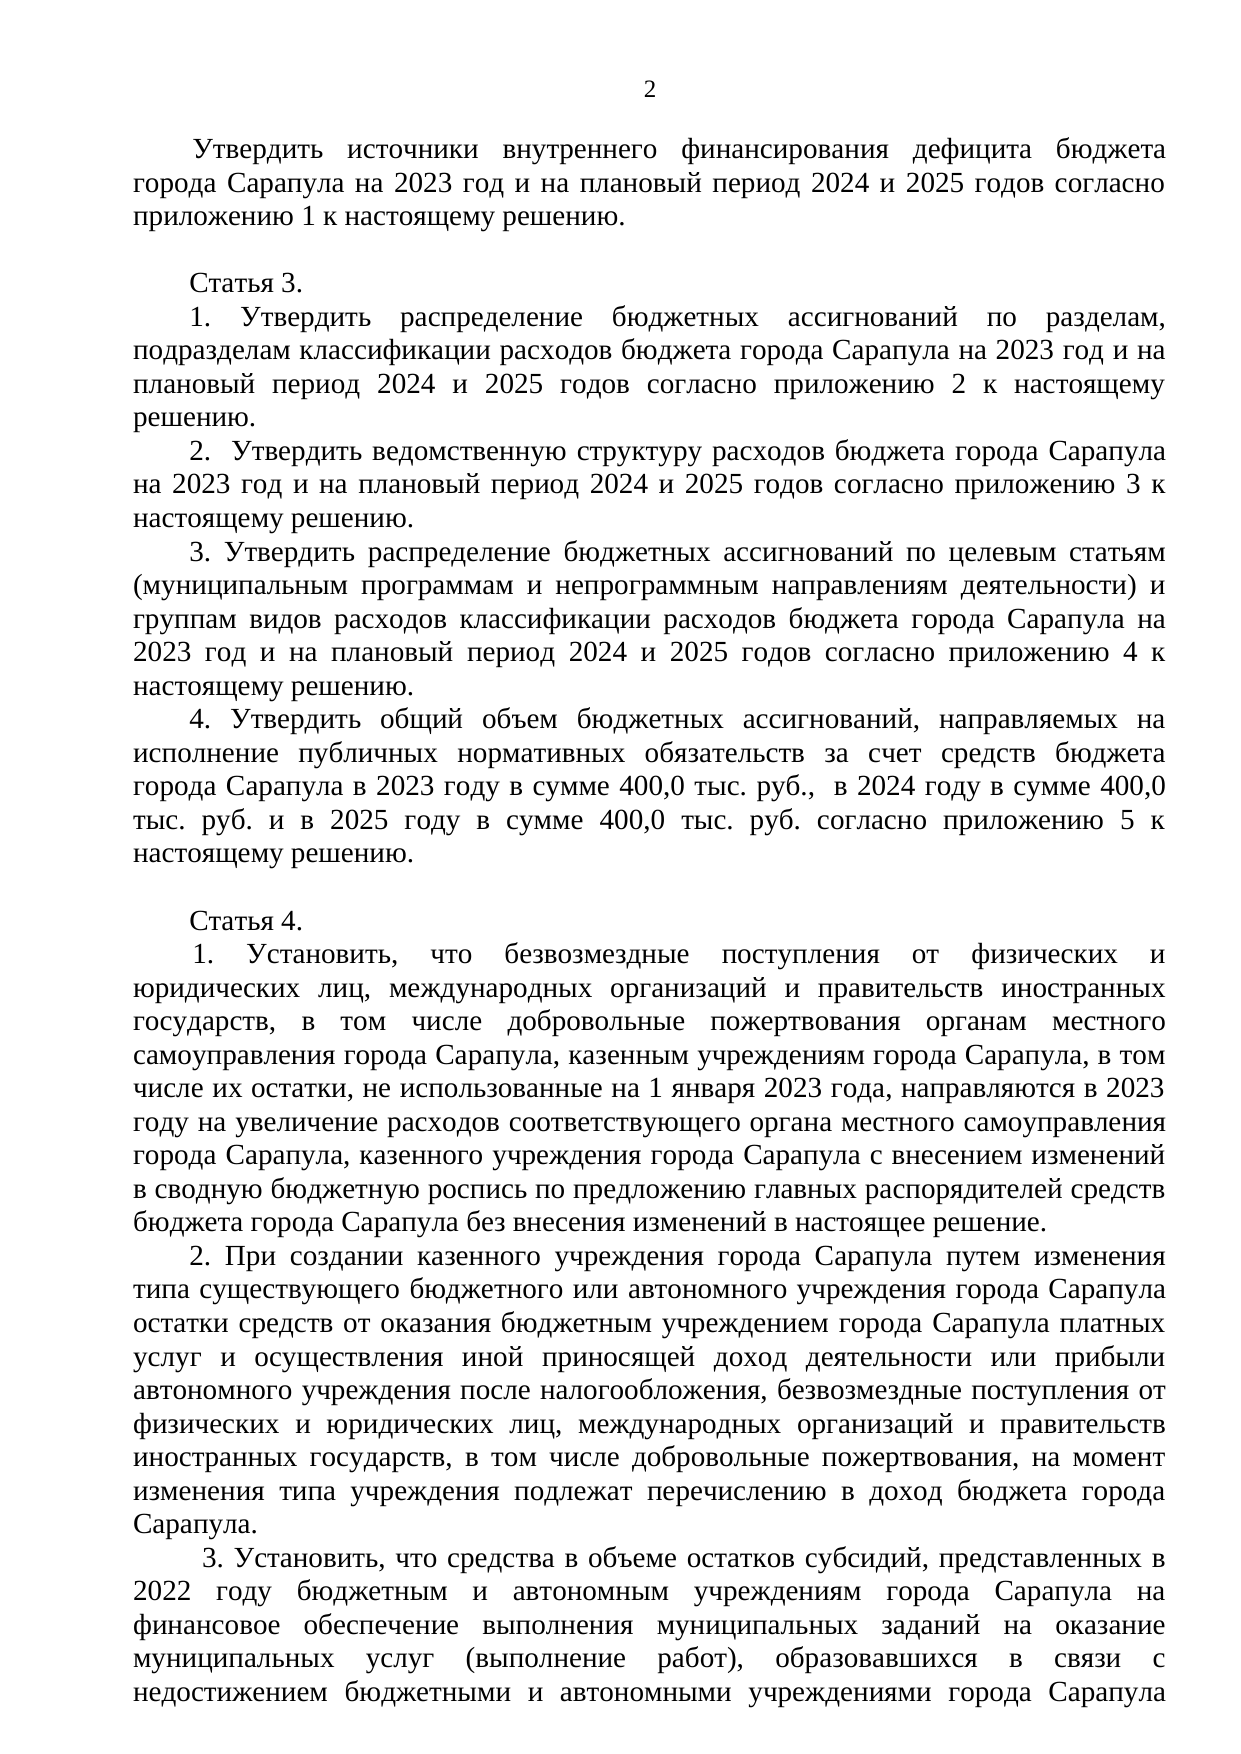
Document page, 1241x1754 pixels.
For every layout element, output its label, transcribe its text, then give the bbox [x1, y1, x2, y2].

text Статья 4. [133, 903, 1167, 936]
text 1. Утвердить распределение бюджетных ассигнований по разделам, подразделам классификации расходов бюджета города Сарапула на 2023 год и на плановый период 2024 и 2025 годов согласно приложению 2 к настоящему решению. [133, 299, 1167, 433]
text 4. Утвердить общий объем бюджетных ассигнований, направляемых на исполнение публичных нормативных обязательств за счет средств бюджета города Сарапула в 2023 году в сумме 400,0 тыс. руб., в 2024 году в сумме 400,0 тыс. руб. и в 2025 году в сумме 400,0 тыс. руб. согласно приложению 5 к настоящему решению. [133, 701, 1167, 869]
text Статья 3. [133, 265, 1167, 299]
text 2. Утвердить ведомственную структуру расходов бюджета города Сарапула на 2023 год и на плановый период 2024 и 2025 годов согласно приложению 3 к настоящему решению. [133, 433, 1167, 534]
text 1. Установить, что безвозмездные поступления от физических и юридических лиц, международных организаций и правительств иностранных государств, в том числе добровольные пожертвования органам местного самоуправления города Сарапула, казенным учреждениям города Сарапула, в том числе их остатки, не использованные на 1 января 2023 года, направляются в 2023 году на увеличение расходов соответствующего органа местного самоуправления города Сарапула, казенного учреждения города Сарапула с внесением изменений в сводную бюджетную роспись по предложению главных распорядителей средств бюджета города Сарапула без внесения изменений в настоящее решение. [133, 936, 1167, 1238]
text 2. При создании казенного учреждения города Сарапула путем изменения типа существующего бюджетного или автономного учреждения города Сарапула остатки средств от оказания бюджетным учреждением города Сарапула платных услуг и осуществления иной приносящей доход деятельности или прибыли автономного учреждения после налогообложения, безвозмездные поступления от физических и юридических лиц, международных организаций и правительств иностранных государств, в том числе добровольные пожертвования, на момент изменения типа учреждения подлежат перечислению в доход бюджета города Сарапула. [133, 1238, 1167, 1540]
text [133, 1540, 1167, 1708]
text Утвердить источники внутреннего финансирования дефицита бюджета города Сарапула на 2023 год и на плановый период 2024 и 2025 годов согласно приложению 1 к настоящему решению. [133, 131, 1167, 232]
text 3. Утвердить распределение бюджетных ассигнований по целевым статьям (муниципальным программам и непрограммным направлениям деятельности) и группам видов расходов классификации расходов бюджета города Сарапула на 2023 год и на плановый период 2024 и 2025 годов согласно приложению 4 к настоящему решению. [133, 534, 1167, 701]
